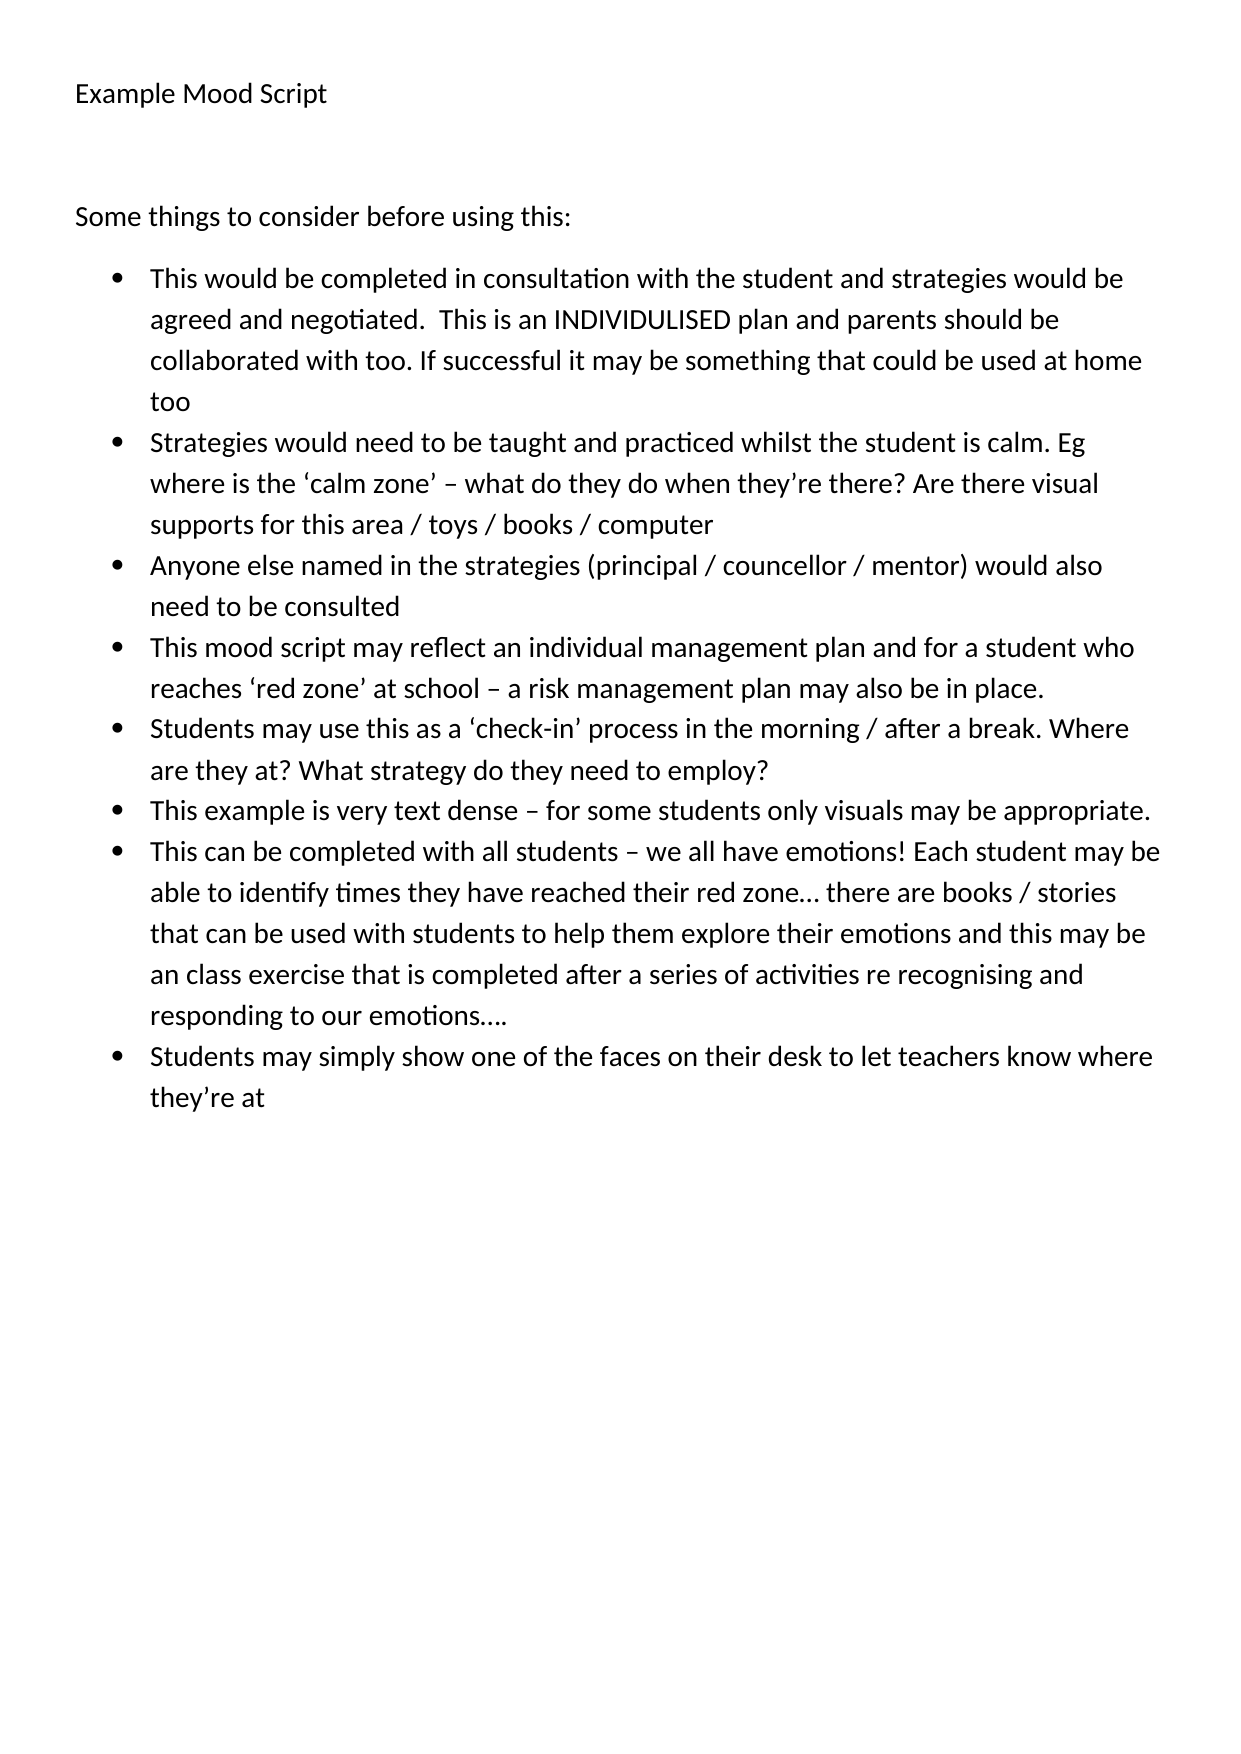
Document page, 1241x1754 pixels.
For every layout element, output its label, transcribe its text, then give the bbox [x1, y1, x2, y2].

list Students may simply show one of the faces on their desk to let teachers know where they’re at [112, 1038, 1165, 1115]
list This can be completed with all students – we all have emotions! Each student may be able to identify times they have reached their red zone… there are books / stories that can be used with students to help them explore their emotions and this may be an class exercise that is completed after a series of activities re recognising and responding to our emotions…. [112, 833, 1165, 1033]
list This mood script may reflect an individual management plan and for a student who reaches ‘red zone’ at school – a risk management plan may also be in place. [112, 629, 1165, 705]
list Anyone else named in the strategies (principal / councellor / mentor) would also need to be consulted [112, 547, 1165, 623]
text Example Mood Script [75, 75, 1165, 111]
list Strategies would need to be taught and practiced whilst the student is calm. Eg where is the ‘calm zone’ – what do they do when they’re there? Are there visual supports for this area / toys / books / computer [112, 424, 1165, 542]
list This would be completed in consultation with the student and strategies would be agreed and negotiated. This is an INDIVIDULISED plan and parents should be collaborated with too. If successful it may be something that could be used at home too [112, 260, 1165, 419]
list This example is very text dense – for some students only visuals may be appropriate. [112, 792, 1165, 828]
list Students may use this as a ‘check-in’ process in the morning / after a break. Where are they at? What strategy do they need to employ? [112, 711, 1165, 787]
text Some things to consider before using this: [75, 198, 1165, 234]
